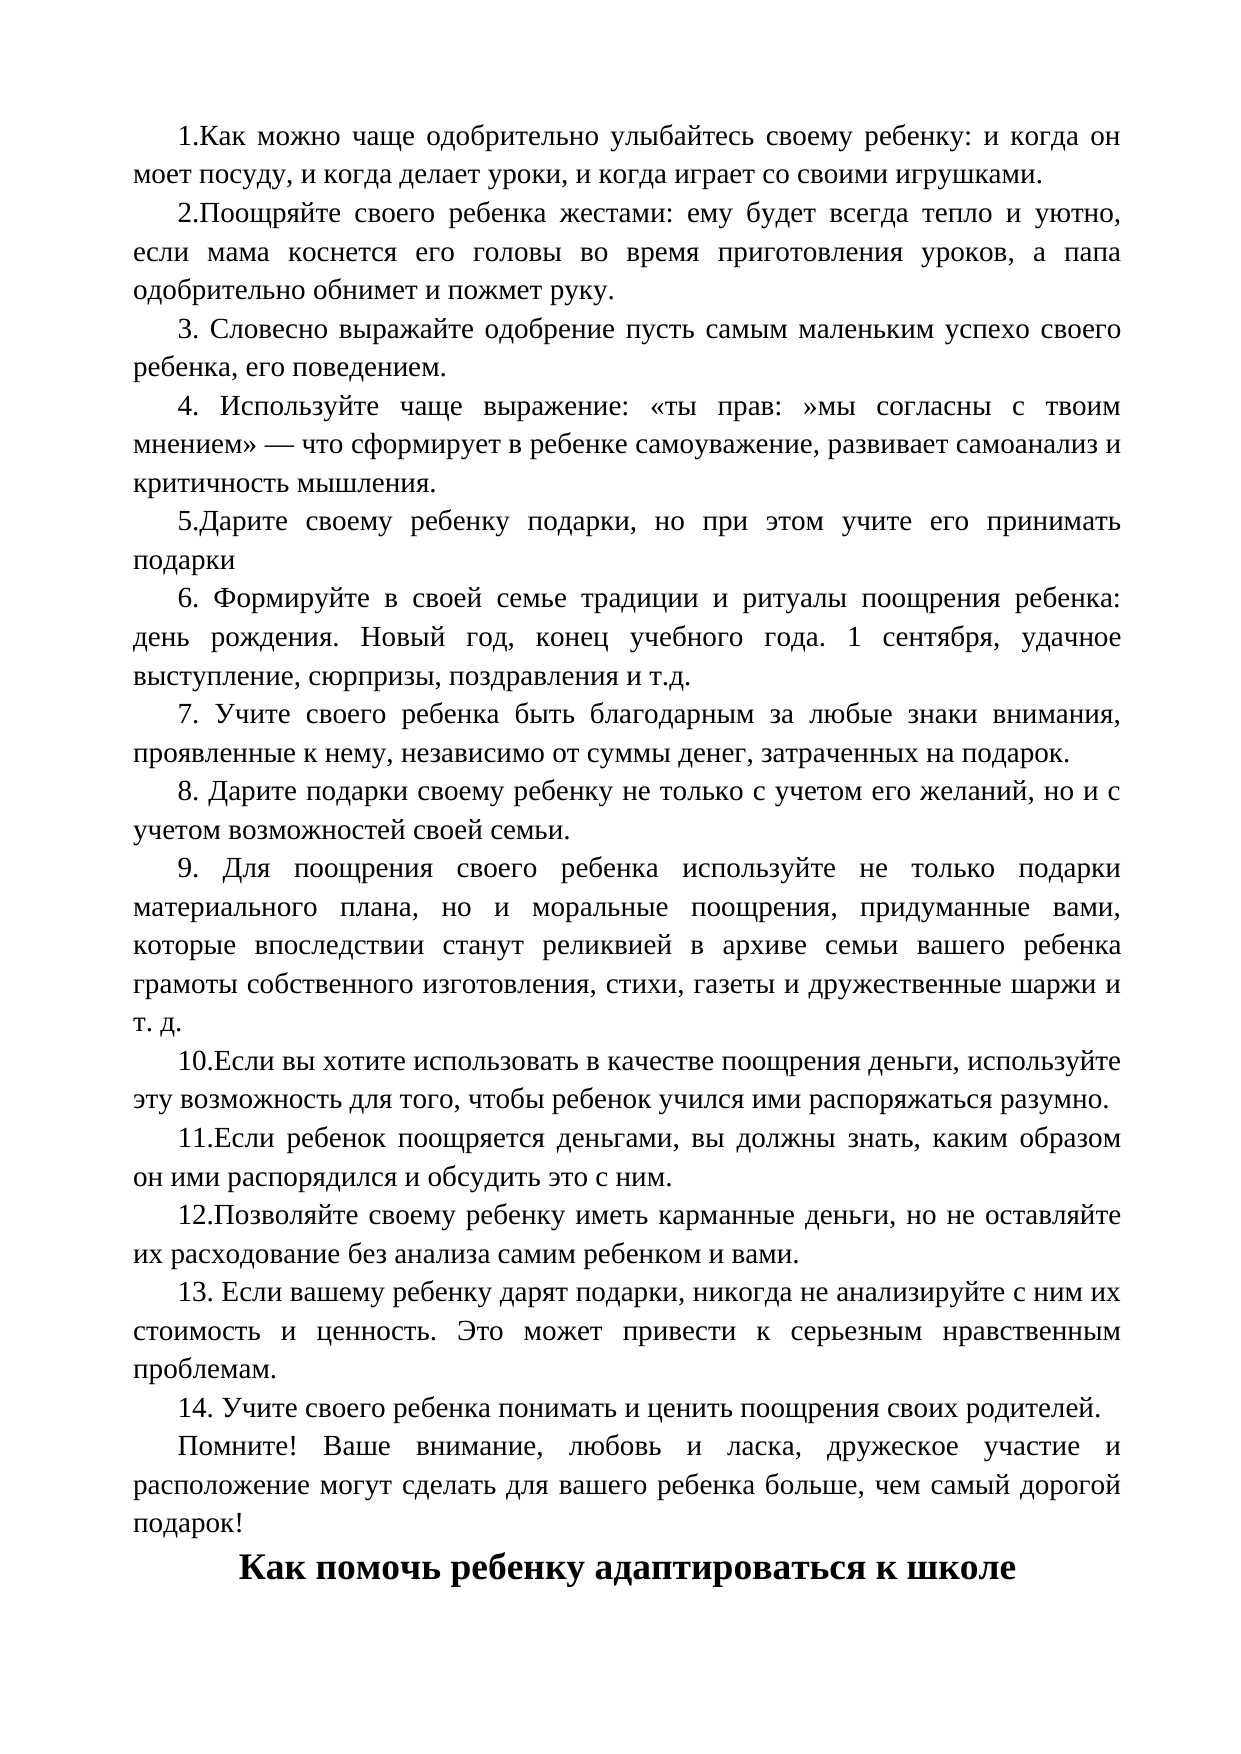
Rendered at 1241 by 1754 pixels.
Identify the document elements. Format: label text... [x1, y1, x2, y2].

text 7. Учите своего ребенка быть благодарным за любые знаки внимания, проявленные к нему, независимо от суммы денег, затраченных на подарок. [133, 696, 1122, 768]
text 1.Как можно чаще одобрительно улыбайтесь своему ребенку: и когда он моет посуду, и когда делает уроки, и когда играет со своими игрушками. [133, 118, 1122, 190]
text 14. Учите своего ребенка понимать и ценить поощрения своих родителей. [133, 1390, 1122, 1423]
text 9. Для поощрения своего ребенка используйте не только подарки материального плана, но и моральные поощрения, придуманные вами, которые впоследствии станут реликвией в архиве семьи вашего ребенка грамоты собственного изготовления, стихи, газеты и дружественные шаржи и т. д. [133, 850, 1122, 1038]
text 8. Дарите подарки своему ребенку не только с учетом его желаний, но и с учетом возможностей своей семьи. [133, 773, 1122, 845]
text 12.Позволяйте своему ребенку иметь карманные деньги, но не оставляйте их расходование без анализа самим ребенком и вами. [133, 1197, 1122, 1269]
text 6. Формируйте в своей семье традиции и ритуалы поощрения ребенка: день рождения. Новый год, конец учебного года. 1 сентября, удачное выступление, сюрпризы, поздравления и т.д. [133, 581, 1122, 691]
text Помните! Ваше внимание, любовь и ласка, дружеское участие и расположение могут сделать для вашего ребенка больше, чем самый дорогой подарок! [133, 1428, 1122, 1539]
text 11.Если ребенок поощряется деньгами, вы должны знать, каким образом он ими распорядился и обсудить это с ним. [133, 1120, 1122, 1192]
text 5.Дарите своему ребенку подарки, но при этом учите его принимать подарки [133, 503, 1122, 576]
text Как помочь ребенку адаптироваться к школе [133, 1544, 1122, 1587]
text 13. Если вашему ребенку дарят подарки, никогда не анализируйте с ним их стоимость и ценность. Это может привести к серьезным нравственным проблемам. [133, 1274, 1122, 1385]
text 4. Используйте чаще выражение: «ты прав: »мы согласны с твоим мнением» — что сформирует в ребенке самоуважение, развивает самоанализ и критичность мышления. [133, 388, 1122, 498]
text 10.Если вы хотите использовать в качестве поощрения деньги, используйте эту возможность для того, чтобы ребенок учился ими распоряжаться разумно. [133, 1043, 1122, 1115]
text 3. Словесно выражайте одобрение пусть самым маленьким успехо своего ребенка, его поведением. [133, 311, 1122, 383]
text 2.Поощряйте своего ребенка жестами: ему будет всегда тепло и уютно, если мама коснется его головы во время приготовления уроков, а папа одобрительно обнимет и пожмет руку. [133, 195, 1122, 306]
